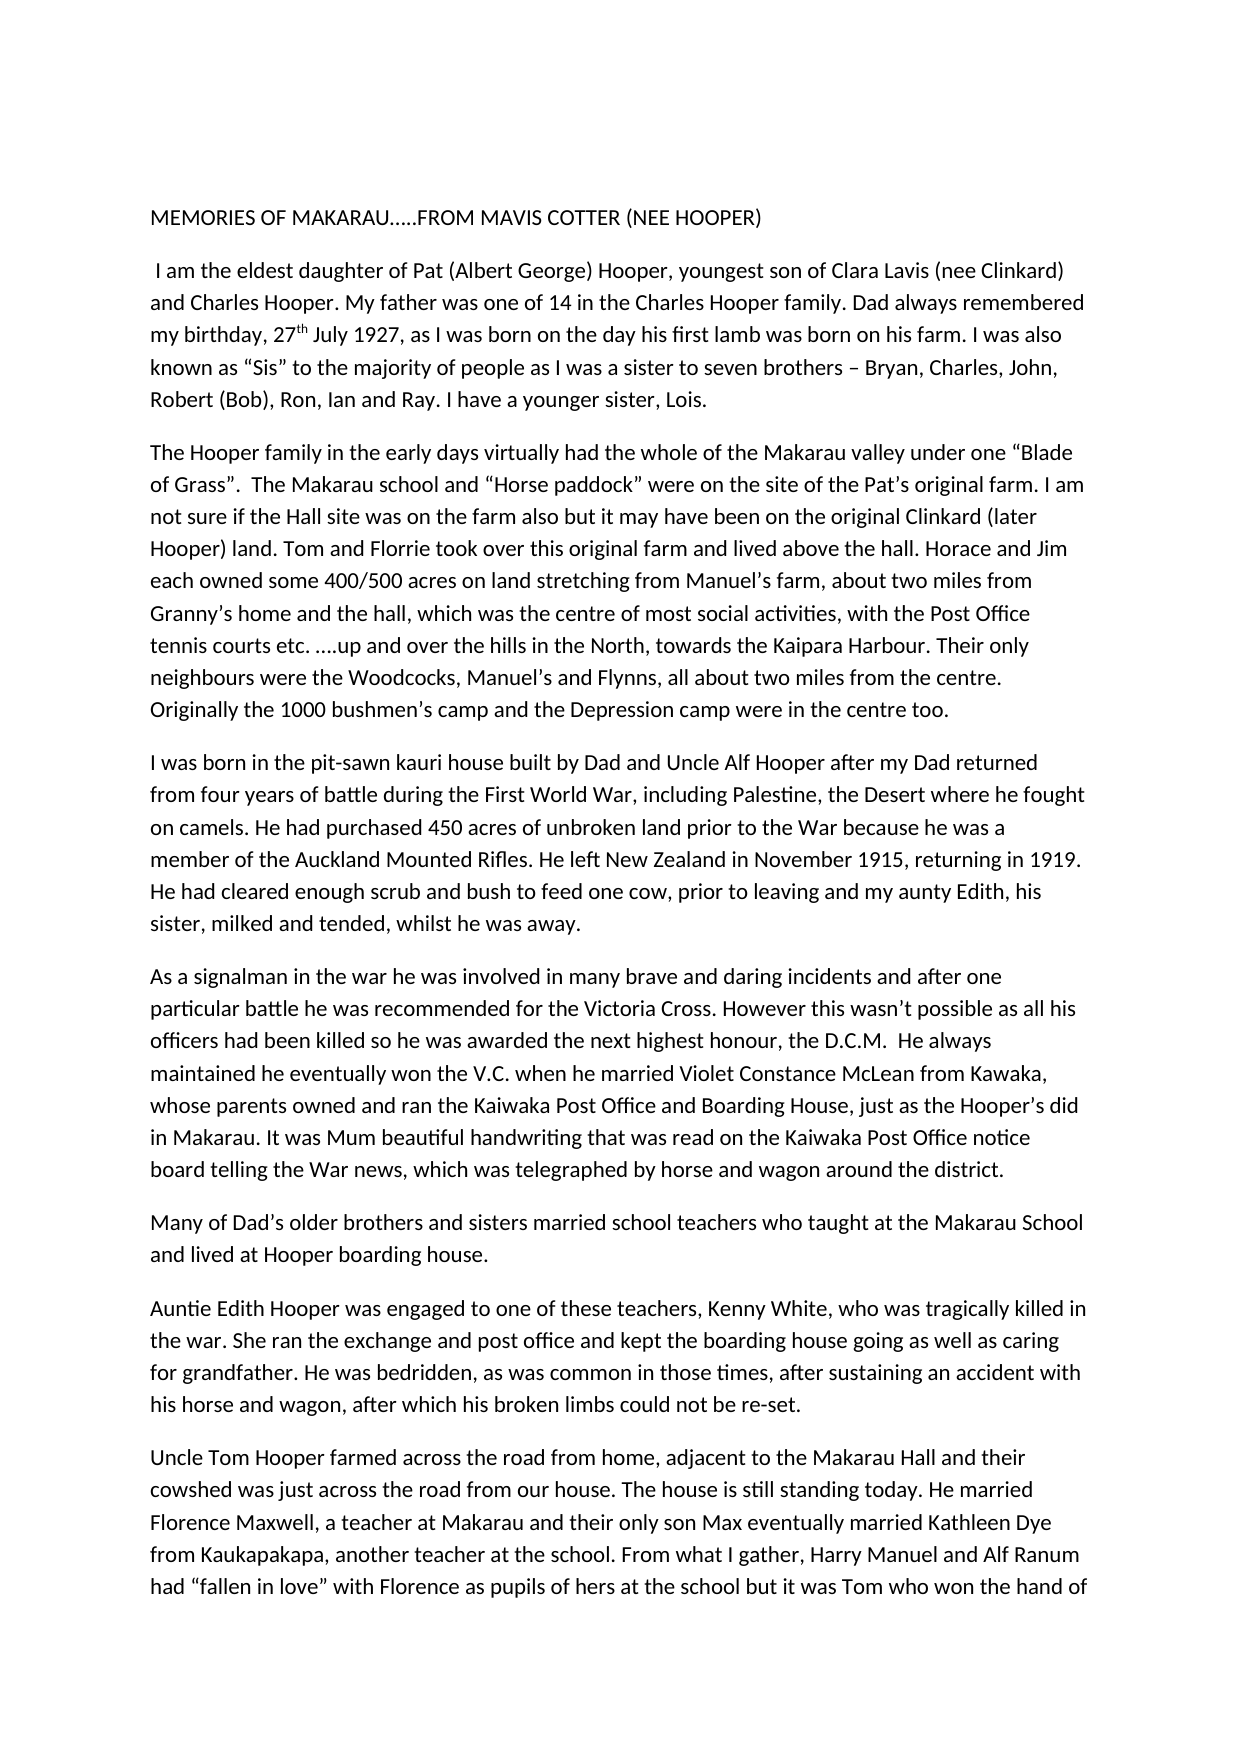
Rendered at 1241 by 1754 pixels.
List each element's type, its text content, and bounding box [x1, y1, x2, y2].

text I was born in the pit-sawn kauri house built by Dad and Uncle Alf Hooper after my Dad returned from four years of battle during the First World War, including Palestine, the Desert where he fought on camels. He had purchased 450 acres of unbroken land prior to the War because he was a member of the Auckland Mounted Rifles. He left New Zealand in November 1915, returning in 1919. He had cleared enough scrub and bush to feed one cow, prior to leaving and my aunty Edith, his sister, milked and tended, whilst he was away. [150, 748, 1090, 937]
text I am the eldest daughter of Pat (Albert George) Hooper, youngest son of Clara Lavis (nee Clinkard) and Charles Hooper. My father was one of 14 in the Charles Hooper family. Dad always remembered my birthday, 27th July 1927, as I was born on the day his first lamb was born on his farm. I was also known as “Sis” to the majority of people as I was a sister to seven brothers – Bryan, Charles, John, Robert (Bob), Ron, Ian and Ray. I have a younger sister, Lois. [150, 256, 1090, 413]
text The Hooper family in the early days virtually had the whole of the Makarau valley under one “Blade of Grass”. The Makarau school and “Horse paddock” were on the site of the Pat’s original farm. I am not sure if the Hall site was on the farm also but it may have been on the original Clinkard (later Hooper) land. Tom and Florrie took over this original farm and lived above the hall. Horace and Jim each owned some 400/500 acres on land stretching from Manuel’s farm, about two miles from Granny’s home and the hall, which was the centre of most social activities, with the Post Office tennis courts etc. ….up and over the hills in the North, towards the Kaipara Harbour. Their only neighbours were the Woodcocks, Manuel’s and Flynns, all about two miles from the centre. Originally the 1000 bushmen’s camp and the Depression camp were in the centre too. [150, 438, 1090, 723]
text Many of Dad’s older brothers and sisters married school teachers who taught at the Makarau School and lived at Hooper boarding house. [150, 1208, 1090, 1269]
text As a signalman in the war he was involved in many brave and daring incidents and after one particular battle he was recommended for the Victoria Cross. However this wasn’t possible as all his officers had been killed so he was awarded the next highest honour, the D.C.M. He always maintained he eventually won the V.C. when he married Violet Constance McLean from Kawaka, whose parents owned and ran the Kaiwaka Post Office and Boarding House, just as the Hooper’s did in Makarau. It was Mum beautiful handwriting that was read on the Kaiwaka Post Office notice board telling the War news, which was telegraphed by horse and wagon around the district. [150, 962, 1090, 1183]
text MEMORIES OF MAKARAU…..FROM MAVIS COTTER (NEE HOOPER) [150, 203, 1090, 231]
text Auntie Edith Hooper was engaged to one of these teachers, Kenny White, who was tragically killed in the war. She ran the exchange and post office and kept the boarding house going as well as caring for grandfather. He was bedridden, as was common in those times, after sustaining an accident with his horse and wagon, after which his broken limbs could not be re-set. [150, 1294, 1090, 1418]
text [150, 1443, 1090, 1600]
